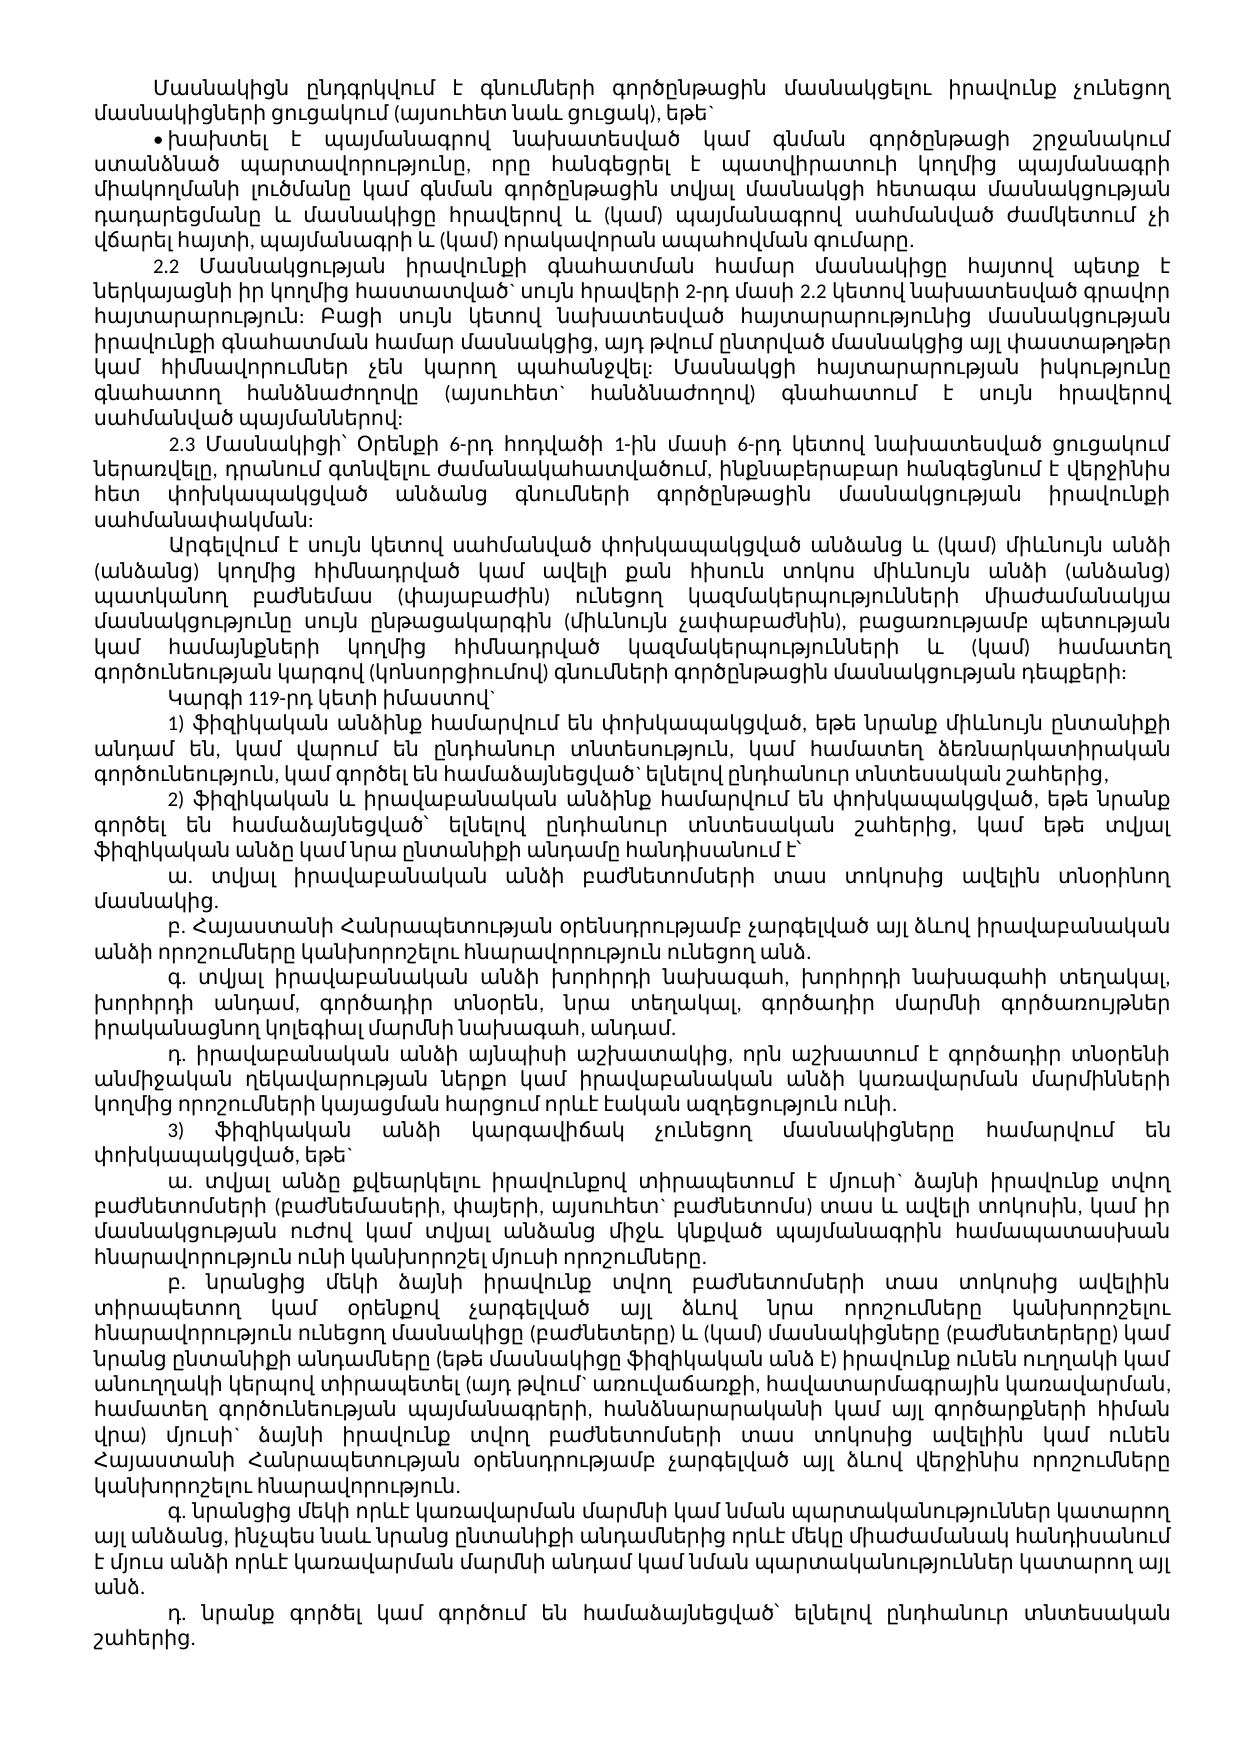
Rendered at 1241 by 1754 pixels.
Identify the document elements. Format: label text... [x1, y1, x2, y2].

text 2.2 Մասնակցության իրավունքի գնահատման համար մասնակիցը հայտով պետք է ներկայացնի իր կողմից հաստատված` սույն հրավերի 2-րդ մասի 2.2 կետով նախատեսված գրավոր հայտարարություն: Բացի սույն կետով նախատեսված հայտարարությունից մասնակցության իրավունքի գնահատման համար մասնակցից, այդ թվում ընտրված մասնակցից այլ փաստաթղթեր կամ հիմնավորումներ չեն կարող պահանջվել: Մասնակցի հայտարարության իսկությունը գնահատող հանձնաժողովը (այսուհետ` հանձնաժողով) գնահատում է սույն հրավերով սահմանված պայմաններով: [94, 253, 1171, 431]
text • խախտել է պայմանագրով նախատեսված կամ գնման գործընթացի շրջանակում ստանձնած պարտավորությունը, որը հանգեցրել է պատվիրատուի կողմից պայմանագրի միակողմանի լուծմանը կամ գնման գործընթացին տվյալ մասնակցի հետագա մասնակցության դադարեցմանը և մասնակիցը հրավերով և (կամ) պայմանագրով սահմանված ժամկետում չի վճարել հայտի, պայմանագրի և (կամ) որակավորան ապահովման գումարը. [94, 126, 1171, 253]
text բ. Հայաստանի Հանրապետության օրենսդրությամբ չարգելված այլ ձևով իրավաբանական անձի որոշումները կանխորոշելու հնարավորություն ունեցող անձ. [94, 914, 1171, 964]
text գ. տվյալ իրավաբանական անձի խորհրդի նախագահ, խորհրդի նախագահի տեղակալ, խորհրդի անդամ, գործադիր տնօրեն, նրա տեղակալ, գործադիր մարմնի գործառույթներ իրականացնող կոլեգիալ մարմնի նախագահ, անդամ. [94, 964, 1171, 1041]
text դ. իրավաբանական անձի այնպիսի աշխատակից, որն աշխատում է գործադիր տնօրենի անմիջական ղեկավարության ներքո կամ իրավաբանական անձի կառավարման մարմինների կողմից որոշումների կայացման հարցում որևէ էական ազդեցություն ունի. [94, 1041, 1171, 1117]
text բ. նրանցից մեկի ձայնի իրավունք տվող բաժնետոմսերի տաս տոկոսից ավելիին տիրապետող կամ օրենքով չարգելված այլ ձևով նրա որոշումները կանխորոշելու հնարավորություն ունեցող մասնակիցը (բաժնետերը) և (կամ) մասնակիցները (բաժնետերերը) կամ նրանց ընտանիքի անդամները (եթե մասնակիցը ֆիզիկական անձ է) իրավունք ունեն ուղղակի կամ անուղղակի կերպով տիրապետել (այդ թվում` առուվաճառքի, հավատարմագրային կառավարման, համատեղ գործունեության պայմանագրերի, հանձնարարականի կամ այլ գործարքների հիման վրա) մյուսի` ձայնի իրավունք տվող բաժնետոմսերի տաս տոկոսից ավելիին կամ ունեն Հայաստանի Հանրապետության օրենսդրությամբ չարգելված այլ ձևով վերջինիս որոշումները կանխորոշելու հնարավորություն. [94, 1269, 1171, 1498]
text 3) ֆիզիկական անձի կարգավիճակ չունեցող մասնակիցները համարվում են փոխկապակցված, եթե` [94, 1117, 1171, 1168]
text 2.3 Մասնակիցի՝ Օրենքի 6-րդ հոդվածի 1-ին մասի 6-րդ կետով նախատեսված ցուցակում ներառվելը, դրանում գտնվելու ժամանակահատվածում, ինքնաբերաբար հանգեցնում է վերջինիս հետ փոխկապակցված անձանց գնումների գործընթացին մասնակցության իրավունքի սահմանափակման: [94, 431, 1171, 532]
text 2) ֆիզիկական և իրավաբանական անձինք համարվում են փոխկապակցված, եթե նրանք գործել են համաձայնեցված՝ ելնելով ընդհանուր տնտեսական շահերից, կամ եթե տվյալ ֆիզիկական անձը կամ նրա ընտանիքի անդամը հանդիսանում է՝ [94, 787, 1171, 863]
text Արգելվում է սույն կետով սահմանված փոխկապակցված անձանց և (կամ) միևնույն անձի (անձանց) կողմից հիմնադրված կամ ավելի քան հիսուն տոկոս միևնույն անձի (անձանց) պատկանող բաժնեմաս (փայաբաժին) ունեցող կազմակերպությունների միաժամանակյա մասնակցությունը սույն ընթացակարգին (միևնույն չափաբաժնին), բացառությամբ պետության կամ համայնքների կողմից հիմնադրված կազմակերպությունների և (կամ) համատեղ գործունեության կարգով (կոնսորցիումով) գնումների գործընթացին մասնակցության դեպքերի: [94, 532, 1171, 685]
text 1) ֆիզիկական անձինք համարվում են փոխկապակցված, եթե նրանք միևնույն ընտանիքի անդամ են, կամ վարում են ընդհանուր տնտեսություն, կամ համատեղ ձեռնարկատիրական գործունեություն, կամ գործել են համաձայնեցված` ելնելով ընդհանուր տնտեսական շահերից, [94, 710, 1171, 787]
text ա. տվյալ իրավաբանական անձի բաժնետոմսերի տաս տոկոսից ավելին տնօրինող մասնակից. [94, 863, 1171, 914]
text Մասնակիցն ընդգրկվում է գնումների գործընթացին մասնակցելու իրավունք չունեցող մասնակիցների ցուցակում (այսուհետ նաև ցուցակ), եթե` [94, 75, 1171, 126]
text Կարգի 119-րդ կետի իմաստով` [94, 685, 1171, 710]
text ա. տվյալ անձը քվեարկելու իրավունքով տիրապետում է մյուսի` ձայնի իրավունք տվող բաժնետոմսերի (բաժնեմասերի, փայերի, այսուհետ` բաժնետոմս) տաս և ավելի տոկոսին, կամ իր մասնակցության ուժով կամ տվյալ անձանց միջև կնքված պայմանագրին համապատասխան հնարավորություն ունի կանխորոշել մյուսի որոշումները. [94, 1168, 1171, 1269]
text դ. նրանք գործել կամ գործում են համաձայնեցված՝ ելնելով ընդհանուր տնտեսական շահերից. [94, 1600, 1171, 1651]
text գ. նրանցից մեկի որևէ կառավարման մարմնի կամ նման պարտականություններ կատարող այլ անձանց, ինչպես նաև նրանց ընտանիքի անդամներից որևէ մեկը միաժամանակ հանդիսանում է մյուս անձի որևէ կառավարման մարմնի անդամ կամ նման պարտականություններ կատարող այլ անձ. [94, 1498, 1171, 1600]
